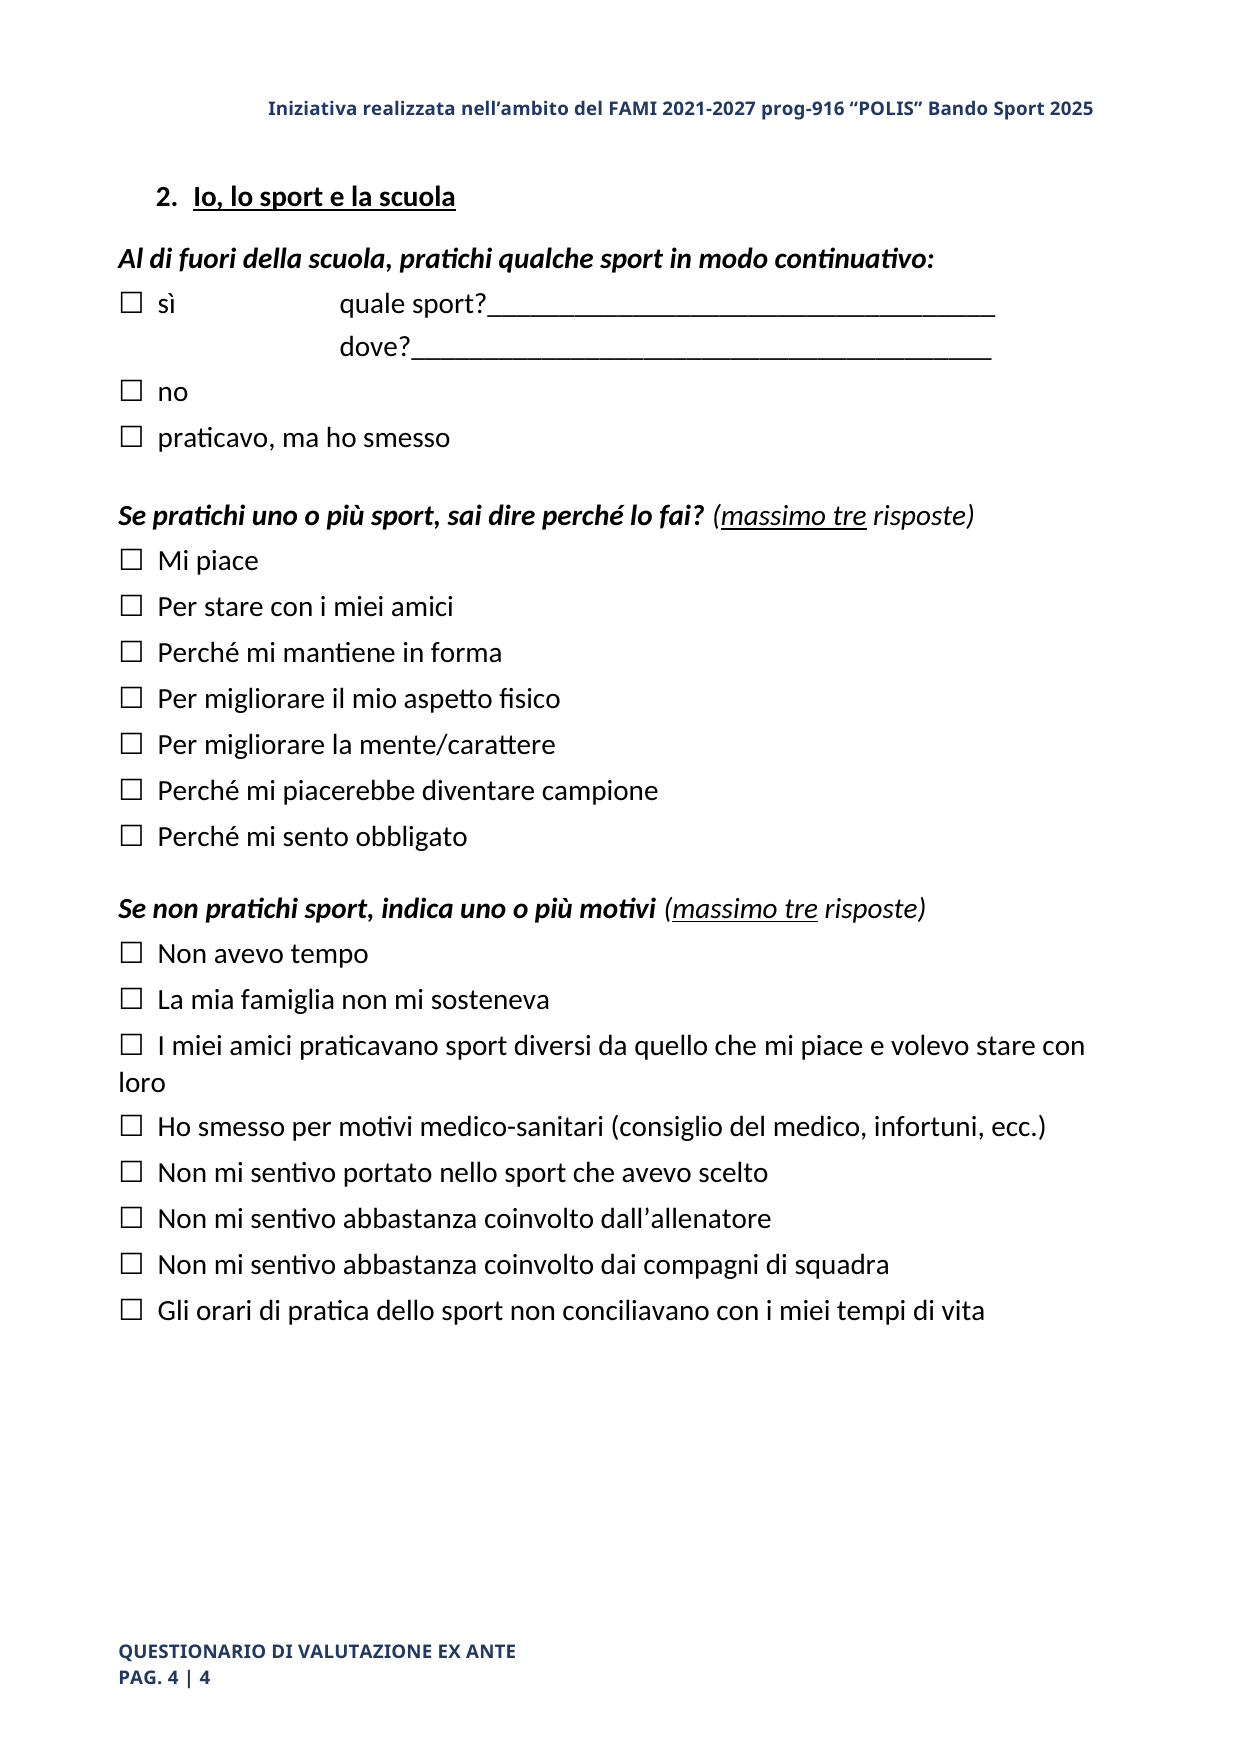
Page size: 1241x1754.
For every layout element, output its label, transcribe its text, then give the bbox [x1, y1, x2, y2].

text Per stare con i miei amici [118, 585, 1122, 625]
text I miei amici praticavano sport diversi da quello che mi piace e volevo stare con loro [118, 1024, 1122, 1099]
text Se non pratichi sport, indica uno o più motivi (massimo tre risposte) [118, 890, 1122, 926]
text Perché mi piacerebbe diventare campione [118, 769, 1122, 809]
text Non mi sentivo abbastanza coinvolto dai compagni di squadra [118, 1243, 1122, 1283]
text Perché mi sento obbligato [118, 815, 1122, 854]
text Non mi sentivo portato nello sport che avevo scelto [118, 1151, 1122, 1191]
text Non avevo tempo [118, 932, 1122, 972]
text Mi piace [118, 539, 1122, 579]
text dove?________________________________________ [266, 328, 1122, 364]
text Se pratichi uno o più sport, sai dire perché lo fai? (massimo tre risposte) [118, 497, 1122, 533]
text no [118, 370, 1122, 409]
text La mia famiglia non mi sosteneva [118, 978, 1122, 1018]
text Perché mi mantiene in forma [118, 631, 1122, 671]
text Per migliorare il mio aspetto fisico [118, 677, 1122, 717]
text Non mi sentivo abbastanza coinvolto dall’allenatore [118, 1197, 1122, 1237]
text Gli orari di pratica dello sport non conciliavano con i miei tempi di vita [118, 1289, 1122, 1329]
text Per migliorare la mente/carattere [118, 723, 1122, 763]
text sì quale sport?___________________________________ [118, 282, 1122, 322]
list Io, lo sport e la scuola [156, 178, 1122, 214]
text Al di fuori della scuola, pratichi qualche sport in modo continuativo: [118, 240, 1122, 276]
text Ho smesso per motivi medico-sanitari (consiglio del medico, infortuni, ecc.) [118, 1106, 1122, 1145]
text praticavo, ma ho smesso [118, 416, 1122, 456]
